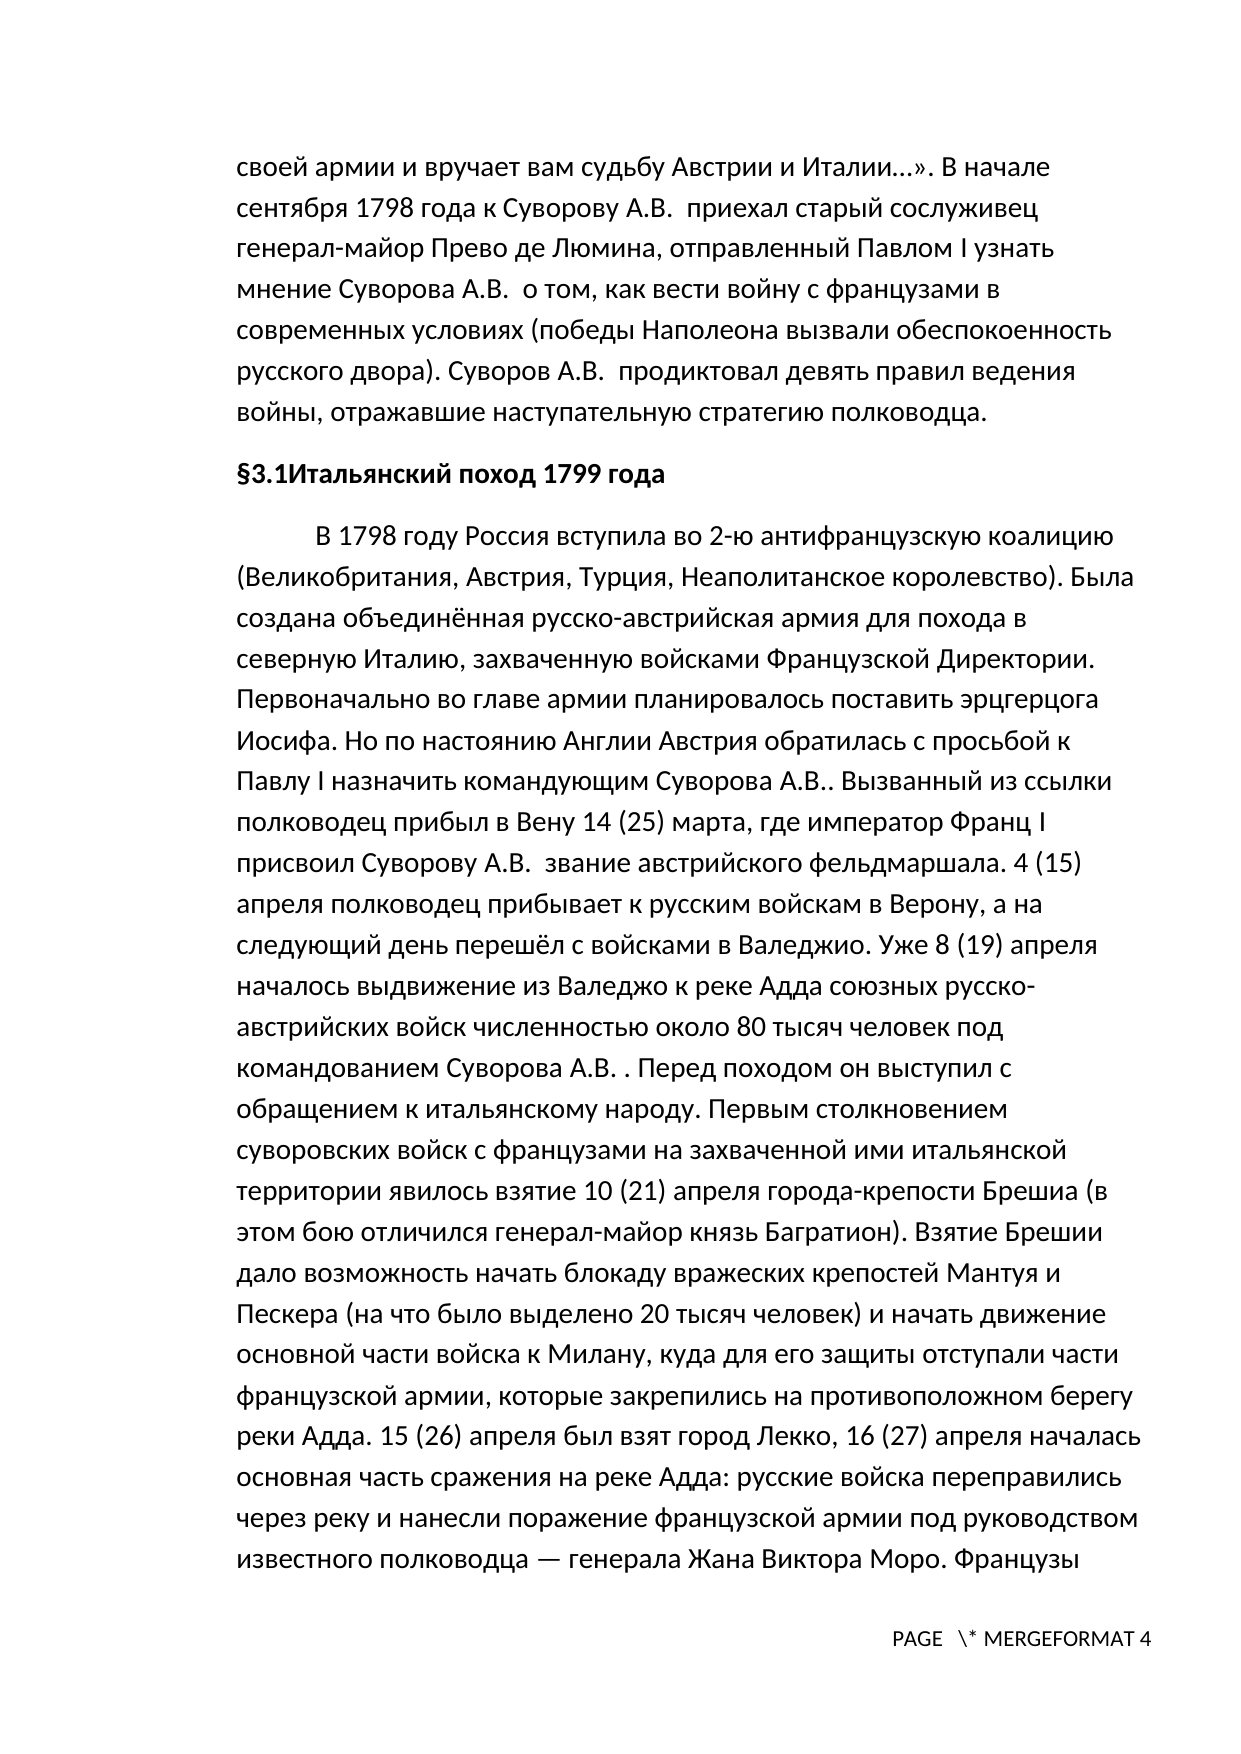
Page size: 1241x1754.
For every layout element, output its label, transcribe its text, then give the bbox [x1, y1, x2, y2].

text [236, 517, 1152, 1576]
text §3.1Итальянский поход 1799 года [236, 455, 1152, 491]
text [236, 148, 1152, 429]
